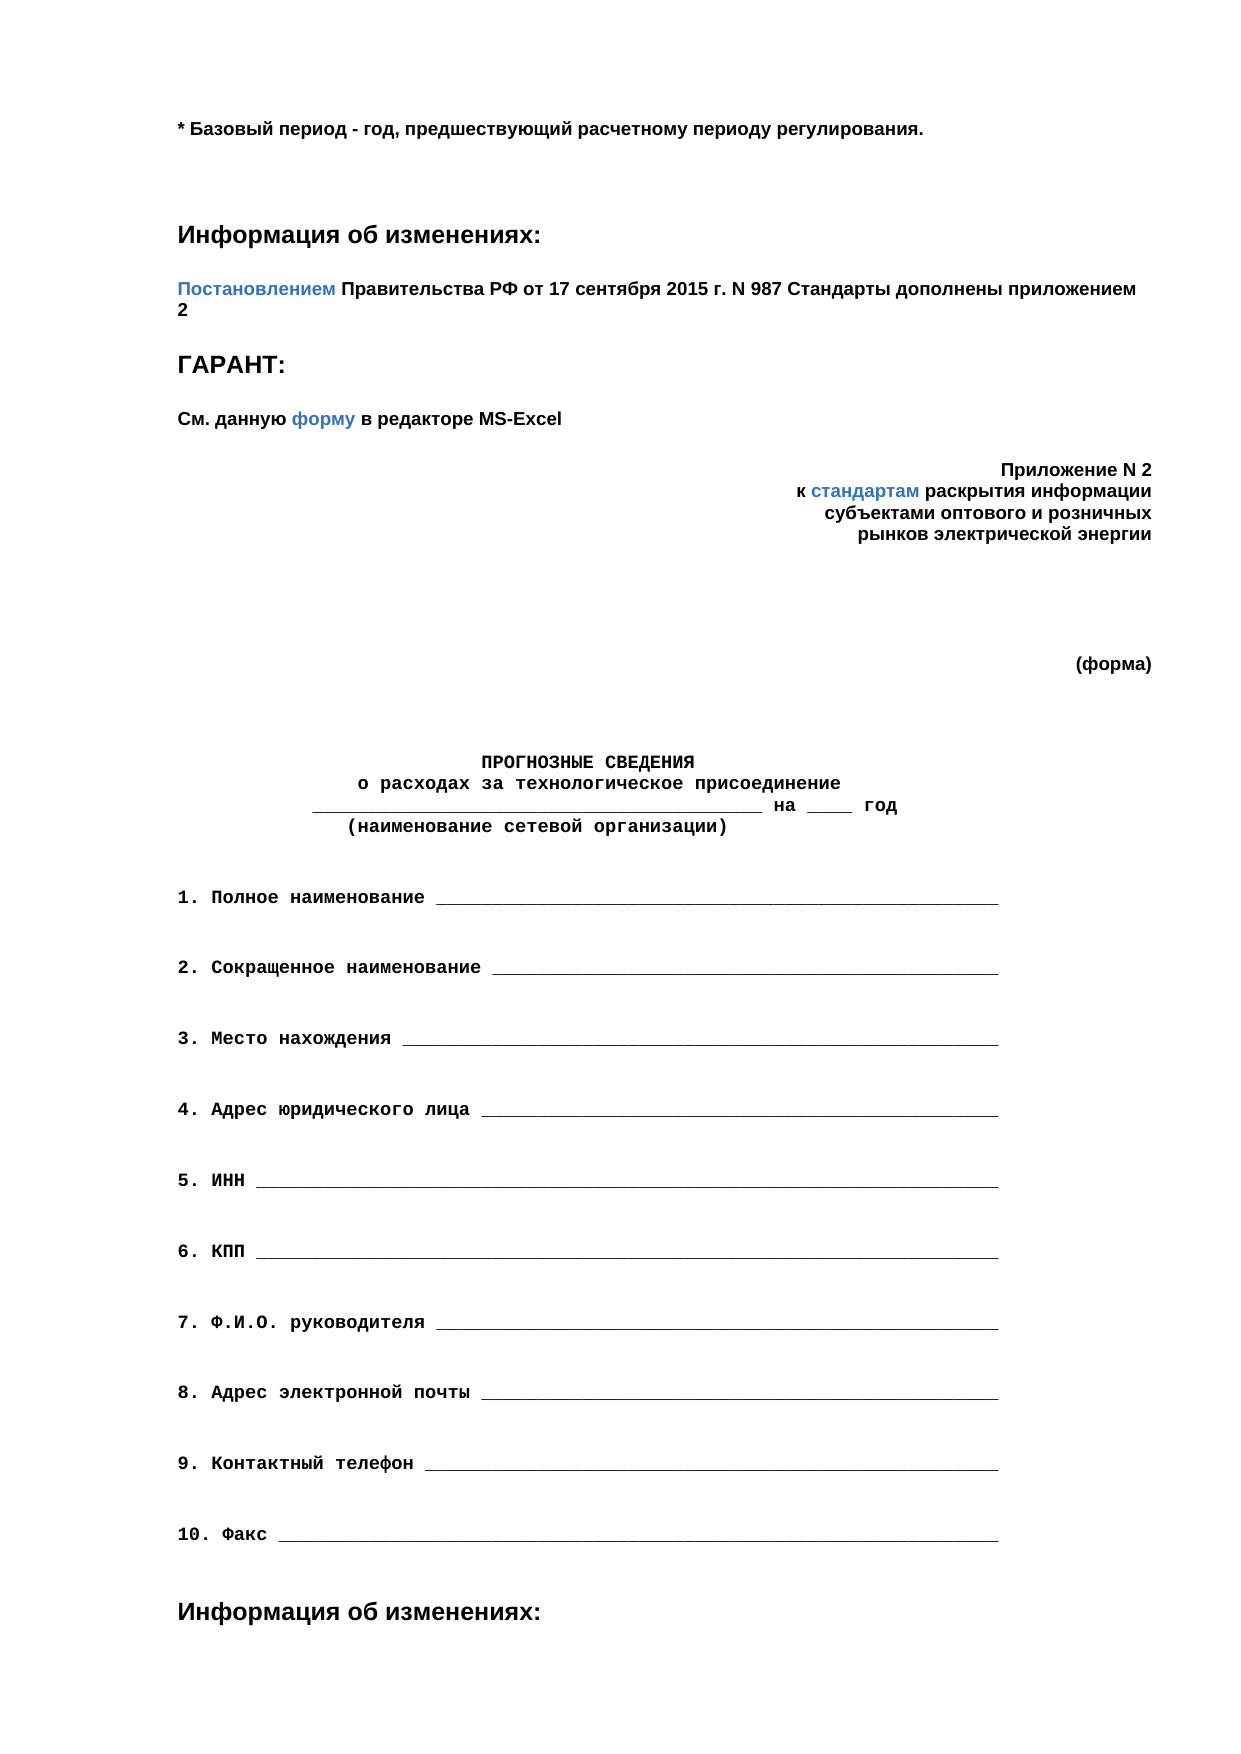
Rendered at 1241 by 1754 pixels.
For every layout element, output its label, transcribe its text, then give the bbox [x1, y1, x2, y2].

text 8. Адрес электронной почты ______________________________________________ [177, 1383, 1152, 1404]
text 2. Сокращенное наименование _____________________________________________ [177, 958, 1152, 979]
text Постановлением Правительства РФ от 17 сентября 2015 г. N 987 Стандарты дополнены приложением 2 [177, 277, 1152, 321]
text 3. Место нахождения _____________________________________________________ [177, 1029, 1152, 1050]
text (форма) [177, 653, 1152, 674]
text ПРОГНОЗНЫЕ СВЕДЕНИЯ [177, 753, 1152, 774]
text Информация об изменениях: [177, 1597, 1152, 1626]
text 4. Адрес юридического лица ______________________________________________ [177, 1100, 1152, 1121]
text 6. КПП __________________________________________________________________ [177, 1242, 1152, 1263]
text 5. ИНН __________________________________________________________________ [177, 1171, 1152, 1192]
text Приложение N 2 к стандартам раскрытия информации субъектами оптового и розничных рынков электрической энергии [177, 458, 1152, 545]
text о расходах за технологическое присоединение [177, 774, 1152, 795]
text (наименование сетевой организации) [177, 817, 1152, 838]
text 10. Факс ________________________________________________________________ [177, 1525, 1152, 1546]
text ________________________________________ на ____ год [177, 795, 1152, 817]
text Информация об изменениях: [177, 219, 1152, 248]
text См. данную форму в редакторе MS-Excel [177, 408, 1152, 429]
text 9. Контактный телефон ___________________________________________________ [177, 1454, 1152, 1475]
text 7. Ф.И.О. руководителя __________________________________________________ [177, 1312, 1152, 1334]
text ГАРАНТ: [177, 350, 1152, 378]
text 1. Полное наименование __________________________________________________ [177, 887, 1152, 909]
text * Базовый период - год, предшествующий расчетному периоду регулирования. [177, 118, 1152, 140]
